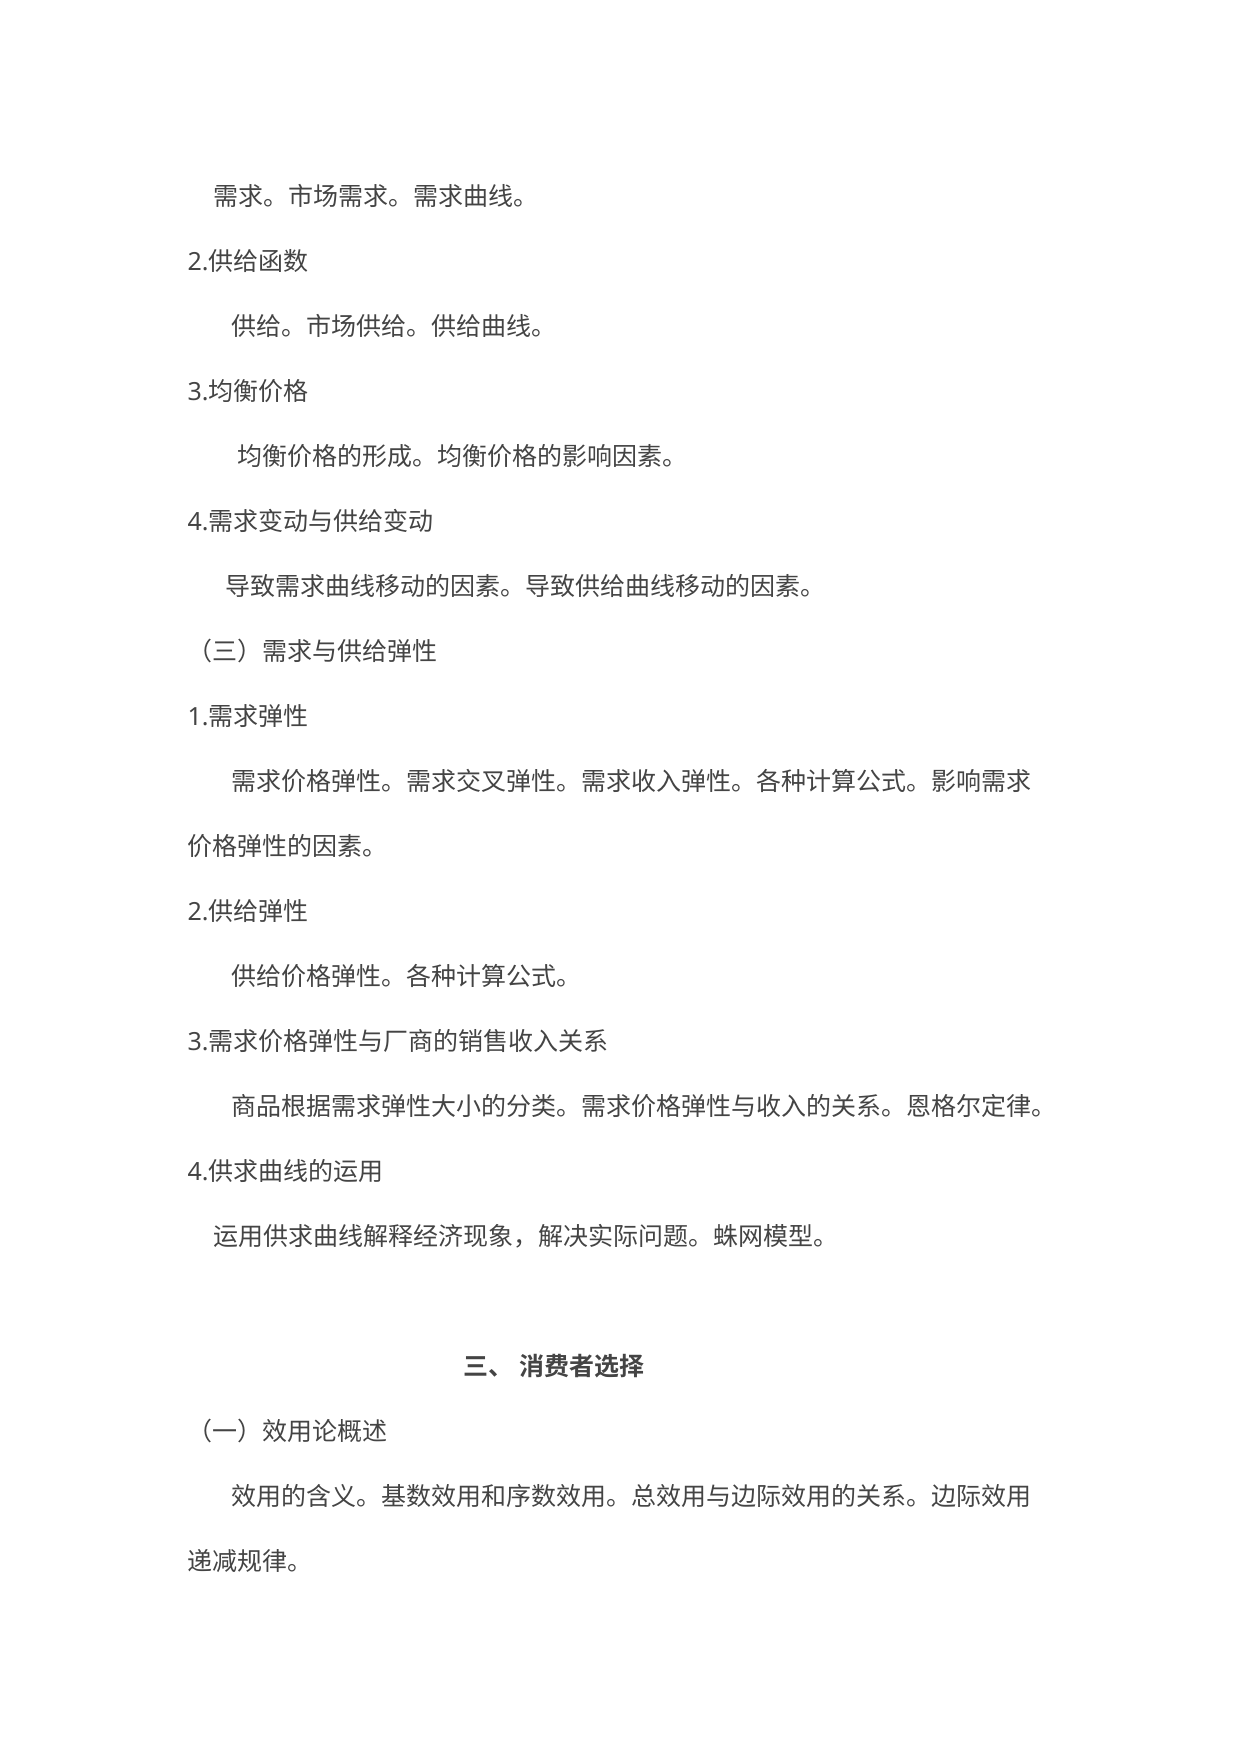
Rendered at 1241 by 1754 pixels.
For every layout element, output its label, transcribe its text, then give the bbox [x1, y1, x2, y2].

text （三）需求与供给弹性 [187, 617, 1053, 682]
text 3.均衡价格 [187, 357, 1053, 422]
text 供给价格弹性。各种计算公式。 [187, 942, 1053, 1007]
text 均衡价格的形成。均衡价格的影响因素。 [187, 422, 1053, 487]
text 4.供求曲线的运用 [187, 1137, 1053, 1202]
text 2.供给函数 [187, 227, 1053, 292]
text 三、 消费者选择 [187, 1332, 1053, 1397]
text （一）效用论概述 [187, 1397, 1053, 1462]
text 供给。市场供给。供给曲线。 [187, 292, 1053, 357]
text 4.需求变动与供给变动 [187, 487, 1053, 552]
text 需求。市场需求。需求曲线。 [187, 162, 1053, 227]
text 运用供求曲线解释经济现象，解决实际问题。蛛网模型。 [187, 1202, 1053, 1267]
text 需求价格弹性。需求交叉弹性。需求收入弹性。各种计算公式。影响需求价格弹性的因素。 [187, 747, 1053, 877]
text 2.供给弹性 [187, 877, 1053, 942]
text 效用的含义。基数效用和序数效用。总效用与边际效用的关系。边际效用递减规律。 [187, 1462, 1053, 1592]
text 商品根据需求弹性大小的分类。需求价格弹性与收入的关系。恩格尔定律。 [187, 1072, 1053, 1137]
text 3.需求价格弹性与厂商的销售收入关系 [187, 1007, 1053, 1072]
text 导致需求曲线移动的因素。导致供给曲线移动的因素。 [187, 552, 1053, 617]
text 1.需求弹性 [187, 682, 1053, 747]
